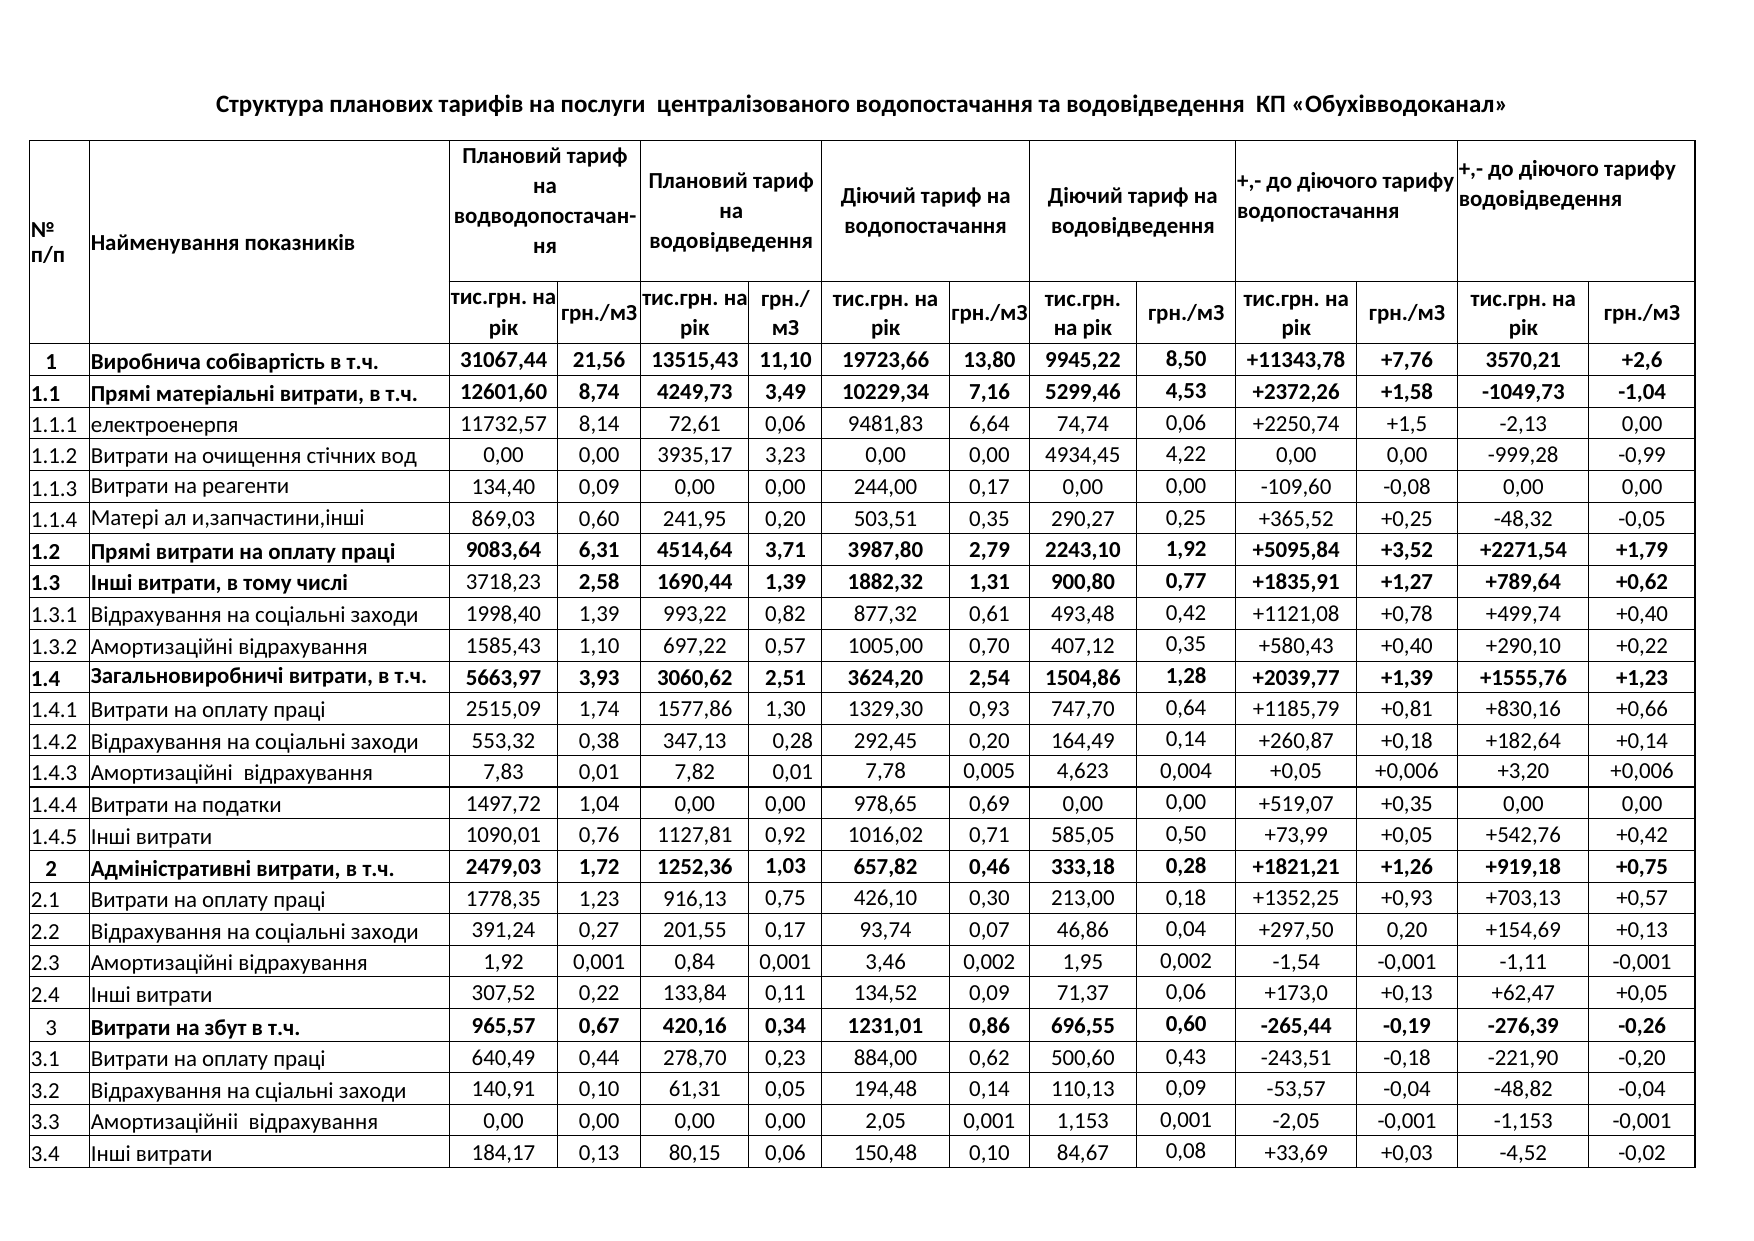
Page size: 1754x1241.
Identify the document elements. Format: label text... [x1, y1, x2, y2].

table_cell 0,92 [749, 819, 821, 850]
table_cell 0,35 [950, 503, 1029, 533]
table_cell 0,82 [749, 598, 821, 628]
table_cell 2515,09 [450, 693, 557, 723]
table_cell +919,18 [1458, 851, 1588, 882]
table_header № п/п [30, 141, 89, 343]
table_cell Прямі витрати на оплату праці! [90, 534, 449, 565]
table_cell 3987,80 [822, 534, 949, 565]
table_cell 2,51 [749, 662, 821, 692]
table_cell 5663,97 [450, 662, 557, 692]
table_cell тис.грн. на рік [1458, 282, 1588, 343]
table_cell 0,60 [1137, 1009, 1235, 1041]
table_cell +0,66 [1589, 693, 1694, 723]
table_cell 877,32 [822, 598, 949, 628]
table_cell 13515,43 [641, 344, 748, 375]
table_cell 1882,32 [822, 566, 949, 597]
table_cell 1778,35 [450, 883, 557, 913]
table_cell 11732,57 [450, 408, 557, 438]
table_cell +499,74 [1458, 598, 1588, 628]
table_cell -53,57 [1236, 1073, 1356, 1104]
table_cell 0,22 [558, 977, 640, 1008]
table_cell Відрахування на соціальні заходи [90, 914, 449, 945]
table_cell Загальновиробничі витрати, в т.ч. числі [90, 662, 449, 692]
table_cell 420,16 [641, 1009, 748, 1041]
table_cell 1,95 [1030, 946, 1136, 976]
table_cell +0,13 [1589, 914, 1694, 945]
table_cell -1049,73 [1458, 376, 1588, 407]
table_cell -265,44 [1236, 1009, 1356, 1041]
table_cell 10229,34 [822, 376, 949, 407]
table_cell 0,13 [558, 1136, 640, 1167]
table_cell 0,09 [558, 471, 640, 502]
table_cell 0,05 [749, 1073, 821, 1104]
table_cell 0,30 [950, 883, 1029, 913]
table_cell 1,10 [558, 630, 640, 661]
table_cell Інші витрати [90, 1136, 449, 1167]
table_cell +789,64 [1458, 566, 1588, 597]
table_cell 12601,60 [450, 376, 557, 407]
table_cell +542,76 [1458, 819, 1588, 850]
table_cell 150,48 [822, 1136, 949, 1167]
table_cell 1.1 [30, 376, 89, 407]
table_cell +365,52 [1236, 503, 1356, 533]
table_cell 0,002 [950, 946, 1029, 976]
table_cell 1,92 [1137, 534, 1235, 565]
table_cell 2,05 [822, 1105, 949, 1135]
table_cell +0,22 [1589, 630, 1694, 661]
table_cell Амортизаційні відрахування [90, 946, 449, 976]
table_cell +297,50 [1236, 914, 1356, 945]
table_cell 0,10 [950, 1136, 1029, 1167]
table_cell 657,82 [822, 851, 949, 882]
table_cell 80,15 [641, 1136, 748, 1167]
table_cell Амортизаційніі відрахування [90, 1105, 449, 1135]
table_cell 978,65 [822, 788, 949, 818]
table_cell 0,28 [749, 725, 821, 755]
table_cell 11,10 [749, 344, 821, 375]
table_cell +703,13 [1458, 883, 1588, 913]
table_cell 0,86 [950, 1009, 1029, 1041]
table_cell +519,07 [1236, 788, 1356, 818]
table_cell 0,00 [641, 471, 748, 502]
table_cell 0,43 [1137, 1042, 1235, 1072]
table_cell 194,48 [822, 1073, 949, 1104]
table_cell -48,32 [1458, 503, 1588, 533]
table_cell 1,30 [749, 693, 821, 723]
table_cell 0,10 [558, 1073, 640, 1104]
table_cell 0,27 [558, 914, 640, 945]
table_cell +11343,78 [1236, 344, 1356, 375]
table_cell 4,53 [1137, 376, 1235, 407]
table_cell 0,00 [1137, 471, 1235, 502]
table_cell 0,002 [1137, 946, 1235, 976]
table_cell -0,26 [1589, 1009, 1694, 1041]
table_cell 0,00 [822, 439, 949, 470]
table_cell Адміністративні витрати, в т.ч. [90, 851, 449, 882]
table_cell 133,84 [641, 977, 748, 1008]
table_cell 3,23 [749, 439, 821, 470]
table_cell 0,00 [450, 439, 557, 470]
table_cell 2.4 [30, 977, 89, 1008]
table_cell +1821,21 [1236, 851, 1356, 882]
table_cell 884,00 [822, 1042, 949, 1072]
table_cell 1252,36 [641, 851, 748, 882]
table_cell 347,13 [641, 725, 748, 755]
table_cell +0,13 [1357, 977, 1457, 1008]
table_cell +1,26 [1357, 851, 1457, 882]
table_cell 0,00 [641, 1105, 748, 1135]
table_cell -1,11 [1458, 946, 1588, 976]
table_cell 134,52 [822, 977, 949, 1008]
table_cell 0,005 [950, 756, 1029, 786]
table_cell Інші витрати [90, 977, 449, 1008]
table_cell 4514,64 [641, 534, 748, 565]
table_cell 1,72 [558, 851, 640, 882]
table_cell тис.грн. на рік [822, 282, 949, 343]
table_cell 0,11 [749, 977, 821, 1008]
table_cell 0,08 [1137, 1136, 1235, 1167]
table_cell 0,00 [1030, 471, 1136, 502]
table_cell 46,86 [1030, 914, 1136, 945]
table_cell 0,46 [950, 851, 1029, 882]
table_cell -0,19 [1357, 1009, 1457, 1041]
table_cell Витрати на оплату праці [90, 1042, 449, 1072]
table_cell +1,27 [1357, 566, 1457, 597]
table_header Плановий тариф на водводопостачан-ня [450, 141, 640, 281]
table_cell 0,64 [1137, 693, 1235, 723]
table_cell 0,001 [1137, 1105, 1235, 1135]
table_cell +0,93 [1357, 883, 1457, 913]
table_cell 1,39 [749, 566, 821, 597]
table_cell +830,16 [1458, 693, 1588, 723]
table_cell 0,71 [950, 819, 1029, 850]
table_cell 0,06 [1137, 408, 1235, 438]
table_cell Витрати на реагенти (ппохлорид,аналізи) [90, 471, 449, 502]
table_cell 0,00 [558, 1105, 640, 1135]
table_cell 1.4.2 [30, 725, 89, 755]
table_cell Відрахування на сціальні заходи [90, 1073, 449, 1104]
table_cell 3,46 [822, 946, 949, 976]
table_cell -0,04 [1589, 1073, 1694, 1104]
table_cell -0,20 [1589, 1042, 1694, 1072]
table_cell 1 [30, 344, 89, 375]
table_cell 8,14 [558, 408, 640, 438]
table_cell 1,31 [950, 566, 1029, 597]
table_cell 0,001 [558, 946, 640, 976]
table_cell 9481,83 [822, 408, 949, 438]
table_cell 31067,44 [450, 344, 557, 375]
table_cell +0,006 [1589, 756, 1694, 786]
table_cell 1,04 [558, 788, 640, 818]
table_cell 307,52 [450, 977, 557, 1008]
table_cell -221,90 [1458, 1042, 1588, 1072]
table_cell +3,20 [1458, 756, 1588, 786]
table_cell 500,60 [1030, 1042, 1136, 1072]
table_cell 7,83 [450, 756, 557, 786]
table_cell 0,00 [1137, 788, 1235, 818]
table_cell 2,54 [950, 662, 1029, 692]
table_cell -0,04 [1357, 1073, 1457, 1104]
table_cell Витрати на збут в т.ч. [90, 1009, 449, 1041]
table_cell 0,09 [950, 977, 1029, 1008]
table_cell 1,153 [1030, 1105, 1136, 1135]
table_cell 0,001 [950, 1105, 1029, 1135]
table_cell -1,153 [1458, 1105, 1588, 1135]
table_cell 426,10 [822, 883, 949, 913]
table_cell 1.4.4 [30, 788, 89, 818]
table_cell +580,43 [1236, 630, 1356, 661]
table_cell 0,77 [1137, 566, 1235, 597]
table_cell -2,13 [1458, 408, 1588, 438]
table_cell 4,623 [1030, 756, 1136, 786]
table_cell тис.грн. на рік [1030, 282, 1136, 343]
table_cell +0,78 [1357, 598, 1457, 628]
table_cell 0,34 [749, 1009, 821, 1041]
table_cell 1,92 [450, 946, 557, 976]
table_cell +0,05 [1589, 977, 1694, 1008]
table_cell +1,39 [1357, 662, 1457, 692]
table_cell 241,95 [641, 503, 748, 533]
table_cell 8,74 [558, 376, 640, 407]
table_cell +0,57 [1589, 883, 1694, 913]
table_cell -0,02 [1589, 1136, 1694, 1167]
table_cell 3,49 [749, 376, 821, 407]
table_cell 0,60 [558, 503, 640, 533]
table_cell 965,57 [450, 1009, 557, 1041]
table_cell 0,28 [1137, 851, 1235, 882]
table_cell 1.1.1 [30, 408, 89, 438]
table_cell 869,03 [450, 503, 557, 533]
table_cell 0,23 [749, 1042, 821, 1072]
table_cell 3935,17 [641, 439, 748, 470]
table_cell -0,001 [1589, 946, 1694, 976]
table_cell +1,23 [1589, 662, 1694, 692]
table_cell 2479,03 [450, 851, 557, 882]
table_cell 0,57 [749, 630, 821, 661]
table_cell 0,00 [558, 439, 640, 470]
table_cell 0,00 [1589, 788, 1694, 818]
table_cell 0,004 [1137, 756, 1235, 786]
table_cell 1504,86 [1030, 662, 1136, 692]
table_cell 3.4 [30, 1136, 89, 1167]
table_cell 0,50 [1137, 819, 1235, 850]
table_cell 134,40 [450, 471, 557, 502]
table_cell 0,00 [1458, 788, 1588, 818]
table_cell +1352,25 [1236, 883, 1356, 913]
table_cell 1690,44 [641, 566, 748, 597]
table_cell 1.2 [30, 534, 89, 565]
table_cell +182,64 [1458, 725, 1588, 755]
table_cell -1,04 [1589, 376, 1694, 407]
table_cell 0,17 [950, 471, 1029, 502]
table_cell Витрати на оплату праці [90, 883, 449, 913]
table_cell 1.3 [30, 566, 89, 597]
table_cell 900,80 [1030, 566, 1136, 597]
table_cell 13,80 [950, 344, 1029, 375]
table_cell 201,55 [641, 914, 748, 945]
table_cell 1329,30 [822, 693, 949, 723]
table_cell 0,00 [1589, 471, 1694, 502]
table_cell +1835,91 [1236, 566, 1356, 597]
table_header Найменування показників [90, 141, 449, 343]
table_cell 61,31 [641, 1073, 748, 1104]
table_cell +1,79 [1589, 534, 1694, 565]
table_cell 585,05 [1030, 819, 1136, 850]
table_cell 1.4.5 [30, 819, 89, 850]
table_cell 292,45 [822, 725, 949, 755]
table_cell -2,05 [1236, 1105, 1356, 1135]
table_cell 1,39 [558, 598, 640, 628]
table_cell +1,5 [1357, 408, 1457, 438]
table_cell 244,00 [822, 471, 949, 502]
table_cell -0,001 [1357, 946, 1457, 976]
table_cell +0,18 [1357, 725, 1457, 755]
table_cell 0,01 [749, 756, 821, 786]
table_cell Відрахування на соціальні заходи [90, 598, 449, 628]
table_cell -243,51 [1236, 1042, 1356, 1072]
table_cell +3,52 [1357, 534, 1457, 565]
table_header Плановий тариф на водовідведення [641, 141, 821, 281]
table_cell 0,00 [450, 1105, 557, 1135]
table_cell 697,22 [641, 630, 748, 661]
table_cell +5095,84 [1236, 534, 1356, 565]
table_cell 0,35 [1137, 630, 1235, 661]
table_cell 0,17 [749, 914, 821, 945]
table_cell 1577,86 [641, 693, 748, 723]
table_cell 0,69 [950, 788, 1029, 818]
table_cell 640,49 [450, 1042, 557, 1072]
table_cell тис.грн. на рік [1236, 282, 1356, 343]
table_cell Витрати на очищення стічних вод [90, 439, 449, 470]
table_cell 1090,01 [450, 819, 557, 850]
table_cell 7,78 [822, 756, 949, 786]
table_cell +0,14 [1589, 725, 1694, 755]
table_cell 6,31 [558, 534, 640, 565]
table_cell 8,50 [1137, 344, 1235, 375]
table_cell 1585,43 [450, 630, 557, 661]
table_cell 3570,21 [1458, 344, 1588, 375]
table_header +,- до діючого тарифу водовідведення [1458, 141, 1694, 281]
table_cell 0,00 [1236, 439, 1356, 470]
table_cell 1231,01 [822, 1009, 949, 1041]
table_cell 3.3 [30, 1105, 89, 1135]
table_cell 9945,22 [1030, 344, 1136, 375]
table_cell 9083,64 [450, 534, 557, 565]
table_cell 1.3.1 [30, 598, 89, 628]
table_cell 1.1.4 [30, 503, 89, 533]
table_cell Матері ал и,запчастини,інші матеріали (ремонт) [90, 503, 449, 533]
table_header Діючий тариф на водовідведення [1030, 141, 1235, 281]
table_cell Виробнича собівартість в т.ч. [90, 344, 449, 375]
table_cell 4249,73 [641, 376, 748, 407]
table_cell 333,18 [1030, 851, 1136, 882]
table_cell 0,01 [558, 756, 640, 786]
table_cell 0,001 [749, 946, 821, 976]
table_cell тис.грн. на рік [641, 282, 748, 343]
table_cell 2,58 [558, 566, 640, 597]
table_header Діючий тариф на водопостачання [822, 141, 1029, 281]
table_cell 747,70 [1030, 693, 1136, 723]
table_cell 0,38 [558, 725, 640, 755]
table_cell 1,28 [1137, 662, 1235, 692]
table_cell +73,99 [1236, 819, 1356, 850]
table_cell 4,22 [1137, 439, 1235, 470]
table_cell 0,18 [1137, 883, 1235, 913]
table_cell 1998,40 [450, 598, 557, 628]
table_cell 290,27 [1030, 503, 1136, 533]
table_cell +260,87 [1236, 725, 1356, 755]
table_cell 1.1.2 [30, 439, 89, 470]
table_cell -4,52 [1458, 1136, 1588, 1167]
table_cell 993,22 [641, 598, 748, 628]
table_cell -0,99 [1589, 439, 1694, 470]
table_header +,- до діючого тарифу водопостачання [1236, 141, 1457, 281]
table_cell 0,25 [1137, 503, 1235, 533]
table_cell 2243,10 [1030, 534, 1136, 565]
table_cell 391,24 [450, 914, 557, 945]
table_cell 916,13 [641, 883, 748, 913]
table_cell 407,12 [1030, 630, 1136, 661]
table_cell 0,06 [749, 1136, 821, 1167]
table_cell 93,74 [822, 914, 949, 945]
table_cell 0,09 [1137, 1073, 1235, 1104]
table_cell +154,69 [1458, 914, 1588, 945]
table_cell -0,001 [1357, 1105, 1457, 1135]
table_cell 1016,02 [822, 819, 949, 850]
table_cell 0,06 [1137, 977, 1235, 1008]
table_cell грн./мЗ [558, 282, 640, 343]
table_cell Витрати на податки [90, 788, 449, 818]
table_cell 0,42 [1137, 598, 1235, 628]
table_cell 0,06 [749, 408, 821, 438]
table_cell +2271,54 [1458, 534, 1588, 565]
table_cell грн./мЗ [950, 282, 1029, 343]
table_cell 21,56 [558, 344, 640, 375]
table_cell 1497,72 [450, 788, 557, 818]
table_cell -0,08 [1357, 471, 1457, 502]
table_cell грн./мЗ [749, 282, 821, 343]
table_cell 0,84 [641, 946, 748, 976]
table_cell 140,91 [450, 1073, 557, 1104]
table_cell +7,76 [1357, 344, 1457, 375]
table_cell 553,32 [450, 725, 557, 755]
table_cell 74,74 [1030, 408, 1136, 438]
table_cell 0,00 [1357, 439, 1457, 470]
table_cell електроенерпя [90, 408, 449, 438]
table_cell 0,44 [558, 1042, 640, 1072]
table_cell -0,05 [1589, 503, 1694, 533]
table_cell 0,00 [749, 1105, 821, 1135]
table_cell 164,49 [1030, 725, 1136, 755]
table_cell 2.1 [30, 883, 89, 913]
table_cell 0,67 [558, 1009, 640, 1041]
table_cell 3718,23 [450, 566, 557, 597]
table_cell 0,14 [950, 1073, 1029, 1104]
table_cell 2 [30, 851, 89, 882]
table_cell +0,05 [1357, 819, 1457, 850]
table_cell +0,62 [1589, 566, 1694, 597]
table_cell +173,0 [1236, 977, 1356, 1008]
table_cell 1.4.3 [30, 756, 89, 786]
table_cell 0,20 [1357, 914, 1457, 945]
table_cell -1,54 [1236, 946, 1356, 976]
table_cell +0,006 [1357, 756, 1457, 786]
table_cell 0,00 [641, 788, 748, 818]
table_cell +0,25 [1357, 503, 1457, 533]
table_cell 19723,66 [822, 344, 949, 375]
table_cell 0,62 [950, 1042, 1029, 1072]
table_cell 3,93 [558, 662, 640, 692]
table_cell +0,03 [1357, 1136, 1457, 1167]
table_cell +0,42 [1589, 819, 1694, 850]
table_cell 1,03 0,65 [749, 851, 821, 882]
table_cell 1,74 [558, 693, 640, 723]
table_cell 71,37 [1030, 977, 1136, 1008]
table_cell +0,81 [1357, 693, 1457, 723]
table_cell 6,64 [950, 408, 1029, 438]
table_cell 5299,46 [1030, 376, 1136, 407]
table_cell -999,28 [1458, 439, 1588, 470]
table_cell +0,05 [1236, 756, 1356, 786]
table_cell 72,61 [641, 408, 748, 438]
table_cell 0,70 [950, 630, 1029, 661]
table_cell 0,00 [749, 471, 821, 502]
table_cell 0,00 [1458, 471, 1588, 502]
table_cell 1.1.3 [30, 471, 89, 502]
table_cell +1185,79 [1236, 693, 1356, 723]
table_cell 1005,00 [822, 630, 949, 661]
table_cell Прямі матеріальні витрати, в т.ч. [90, 376, 449, 407]
table_cell 184,17 [450, 1136, 557, 1167]
table_cell -109,60 [1236, 471, 1356, 502]
table_cell +33,69 [1236, 1136, 1356, 1167]
table_cell 278,70 [641, 1042, 748, 1072]
table_cell +2372,26 [1236, 376, 1356, 407]
table_cell +1555,76 [1458, 662, 1588, 692]
table_cell +2039,77 [1236, 662, 1356, 692]
table_cell +62,47 [1458, 977, 1588, 1008]
table_cell Інші витрати, в тому числі [90, 566, 449, 597]
table_cell 2.3 [30, 946, 89, 976]
table_cell 84,67 [1030, 1136, 1136, 1167]
table_cell 3.2 [30, 1073, 89, 1104]
table_cell грн./мЗ [1589, 282, 1694, 343]
table_cell Інші витрати [90, 819, 449, 850]
table_cell 3,71 [749, 534, 821, 565]
table_cell грн./мЗ [1357, 282, 1457, 343]
table_cell 1.4 [30, 662, 89, 692]
table_cell 0,04 [1137, 914, 1235, 945]
table_cell 0,00 [749, 788, 821, 818]
table_cell 3624,20 [822, 662, 949, 692]
table_cell тис.грн. на рік [450, 282, 557, 343]
table_cell 213,00 [1030, 883, 1136, 913]
table_cell Витрати на оплату праці [90, 693, 449, 723]
table_cell +2,6 [1589, 344, 1694, 375]
table_cell 2.2 [30, 914, 89, 945]
table_cell 0,00 [1589, 408, 1694, 438]
table_cell +290,10 [1458, 630, 1588, 661]
table_cell 1.4.1 [30, 693, 89, 723]
table_cell -48,82 [1458, 1073, 1588, 1104]
table_cell 0,76 [558, 819, 640, 850]
table_cell Амортизаційні відрахування [90, 630, 449, 661]
table_cell Амортизаційні відрахування [90, 756, 449, 786]
table_cell +0,40 [1589, 598, 1694, 628]
table_cell 7,82 [641, 756, 748, 786]
table_cell 2,79 [950, 534, 1029, 565]
table_cell 1.3.2 [30, 630, 89, 661]
table_cell +2250,74 [1236, 408, 1356, 438]
table_cell 3 [30, 1009, 89, 1041]
text Структура планових тарифів на послуги централізованого водопостачання та водовідведення КП «Обухівводоканал» [29, 89, 1695, 119]
table_cell 3060,62 [641, 662, 748, 692]
table_cell 0,20 [749, 503, 821, 533]
table_cell 493,48 [1030, 598, 1136, 628]
table_cell 110,13 [1030, 1073, 1136, 1104]
table_cell 0,75 [749, 883, 821, 913]
table_cell 0,07 [950, 914, 1029, 945]
table_cell 1127,81 [641, 819, 748, 850]
table_cell грн./мЗ [1137, 282, 1235, 343]
table_cell 3.1 [30, 1042, 89, 1072]
table_cell -276,39 [1458, 1009, 1588, 1041]
table_cell 0,00 [1030, 788, 1136, 818]
table_cell Відрахування на соціальні заходи [90, 725, 449, 755]
table_cell 0,20 [950, 725, 1029, 755]
table_cell 7,16 [950, 376, 1029, 407]
table_cell -0,001 [1589, 1105, 1694, 1135]
table_cell -0,18 [1357, 1042, 1457, 1072]
table_cell 696,55 [1030, 1009, 1136, 1041]
table_cell 1,23 [558, 883, 640, 913]
table_cell +0,35 [1357, 788, 1457, 818]
table_cell +1121,08 [1236, 598, 1356, 628]
table_cell +1,58 [1357, 376, 1457, 407]
table_cell 0,00 [950, 439, 1029, 470]
table_cell 0,93 [950, 693, 1029, 723]
table_cell 0,61 [950, 598, 1029, 628]
table_cell +0,40 [1357, 630, 1457, 661]
table_cell 503,51 [822, 503, 949, 533]
table_cell 4934,45 [1030, 439, 1136, 470]
table_cell 0,14 [1137, 725, 1235, 755]
table_cell +0,75 [1589, 851, 1694, 882]
